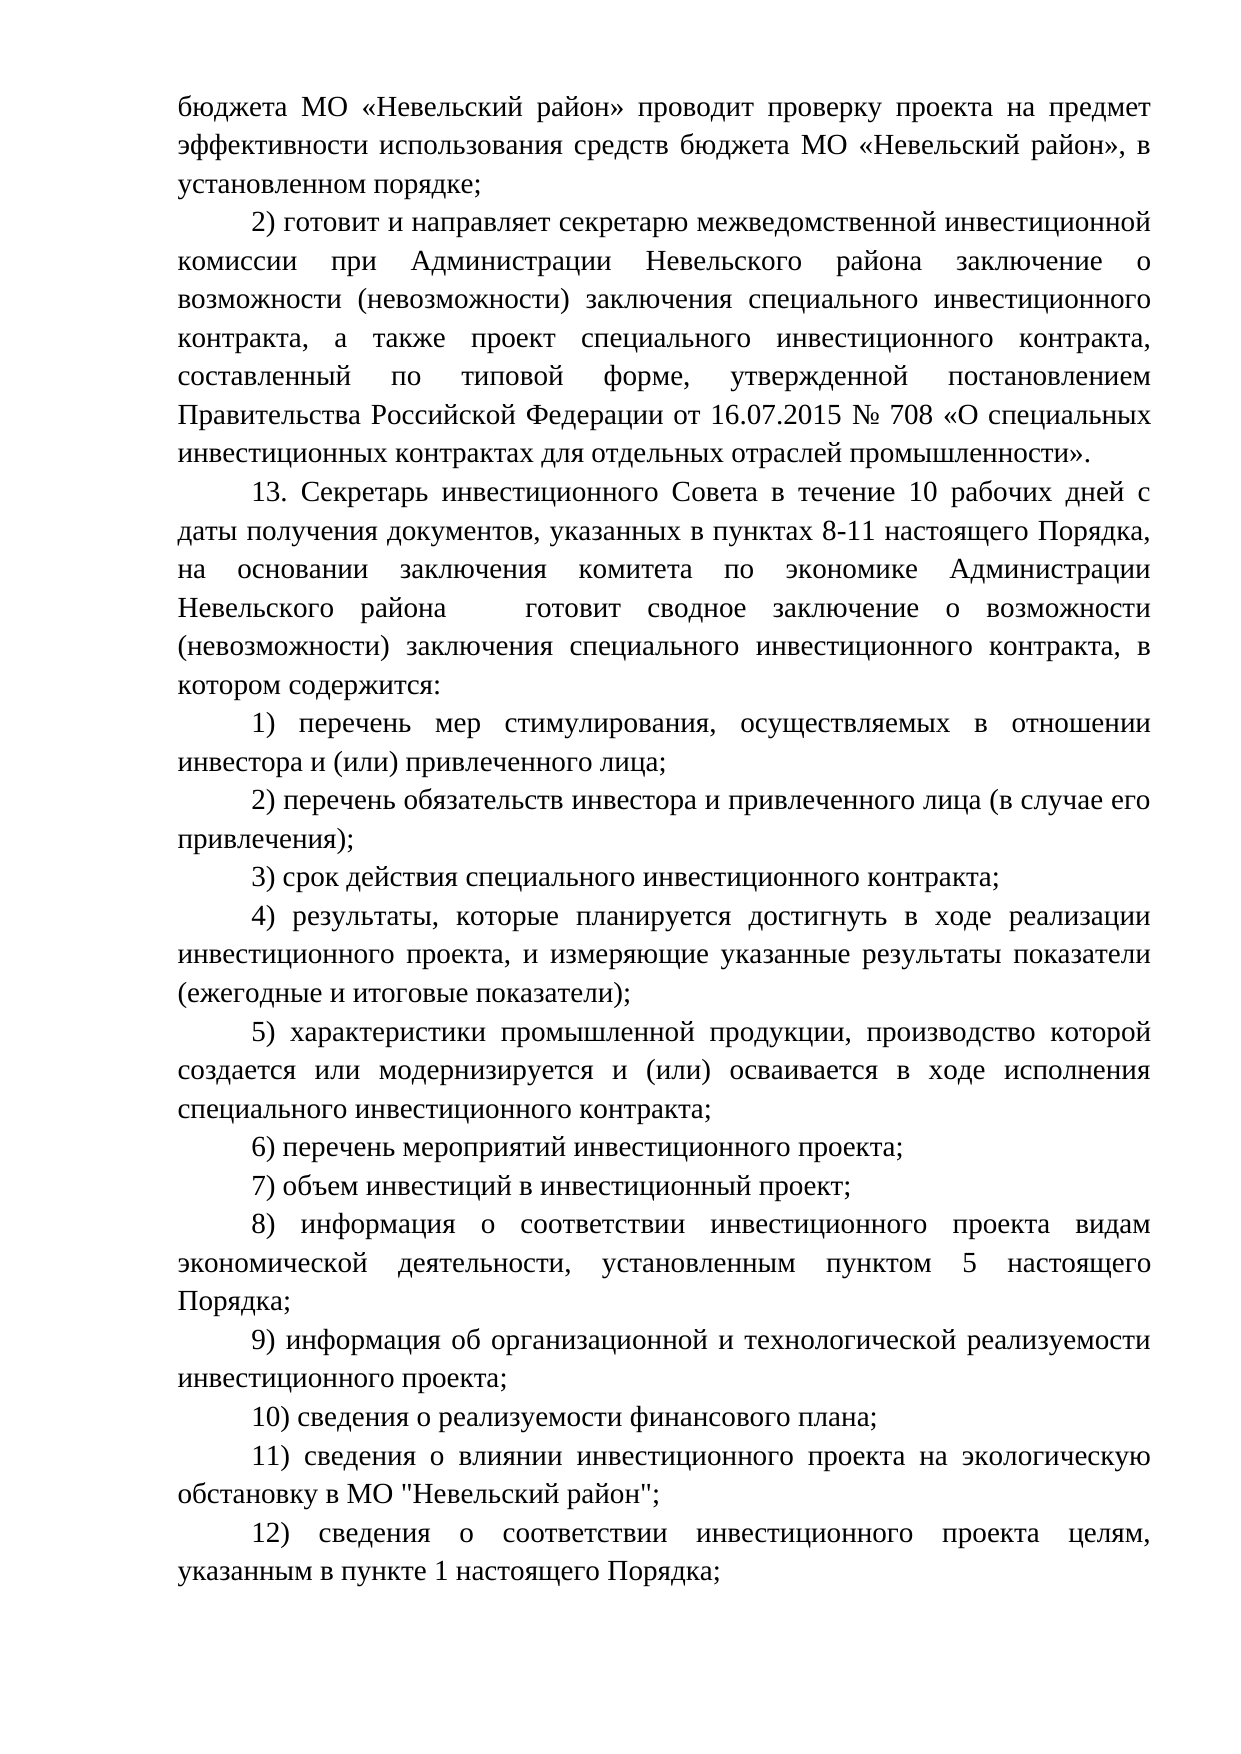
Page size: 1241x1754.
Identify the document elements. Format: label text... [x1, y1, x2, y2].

text 3) срок действия специального инвестиционного контракта; [177, 859, 1152, 893]
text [177, 89, 1152, 199]
text 6) перечень мероприятий инвестиционного проекта; [177, 1129, 1152, 1163]
text 2) готовит и направляет секретарю межведомственной инвестиционной комиссии при Администрации Невельского района заключение о возможности (невозможности) заключения специального инвестиционного контракта, а также проект специального инвестиционного контракта, составленный по типовой форме, утвержденной постановлением Правительства Российской Федерации от 16.07.2015 № 708 «О специальных инвестиционных контрактах для отдельных отраслей промышленности». [177, 204, 1152, 469]
text 11) сведения о влиянии инвестиционного проекта на экологическую обстановку в МО "Невельский район"; [177, 1438, 1152, 1510]
text 5) характеристики промышленной продукции, производство которой создается или модернизируется и (или) осваивается в ходе исполнения специального инвестиционного контракта; [177, 1014, 1152, 1124]
text 7) объем инвестиций в инвестиционный проект; [177, 1168, 1152, 1201]
text 12) сведения о соответствии инвестиционного проекта целям, указанным в пункте 1 настоящего Порядка; [177, 1515, 1152, 1587]
text 8) информация о соответствии инвестиционного проекта видам экономической деятельности, установленным пунктом 5 настоящего Порядка; [177, 1206, 1152, 1317]
text 4) результаты, которые планируется достигнуть в ходе реализации инвестиционного проекта, и измеряющие указанные результаты показатели (ежегодные и итоговые показатели); [177, 898, 1152, 1009]
text 2) перечень обязательств инвестора и привлеченного лица (в случае его привлечения); [177, 782, 1152, 854]
text 9) информация об организационной и технологической реализуемости инвестиционного проекта; [177, 1322, 1152, 1394]
text 10) сведения о реализуемости финансового плана; [177, 1399, 1152, 1433]
text 1) перечень мер стимулирования, осуществляемых в отношении инвестора и (или) привлеченного лица; [177, 705, 1152, 777]
text 13. Секретарь инвестиционного Совета в течение 10 рабочих дней с даты получения документов, указанных в пунктах 8-11 настоящего Порядка, на основании заключения комитета по экономике Администрации Невельского района готовит сводное заключение о возможности (невозможности) заключения специального инвестиционного контракта, в котором содержится: [177, 474, 1152, 700]
